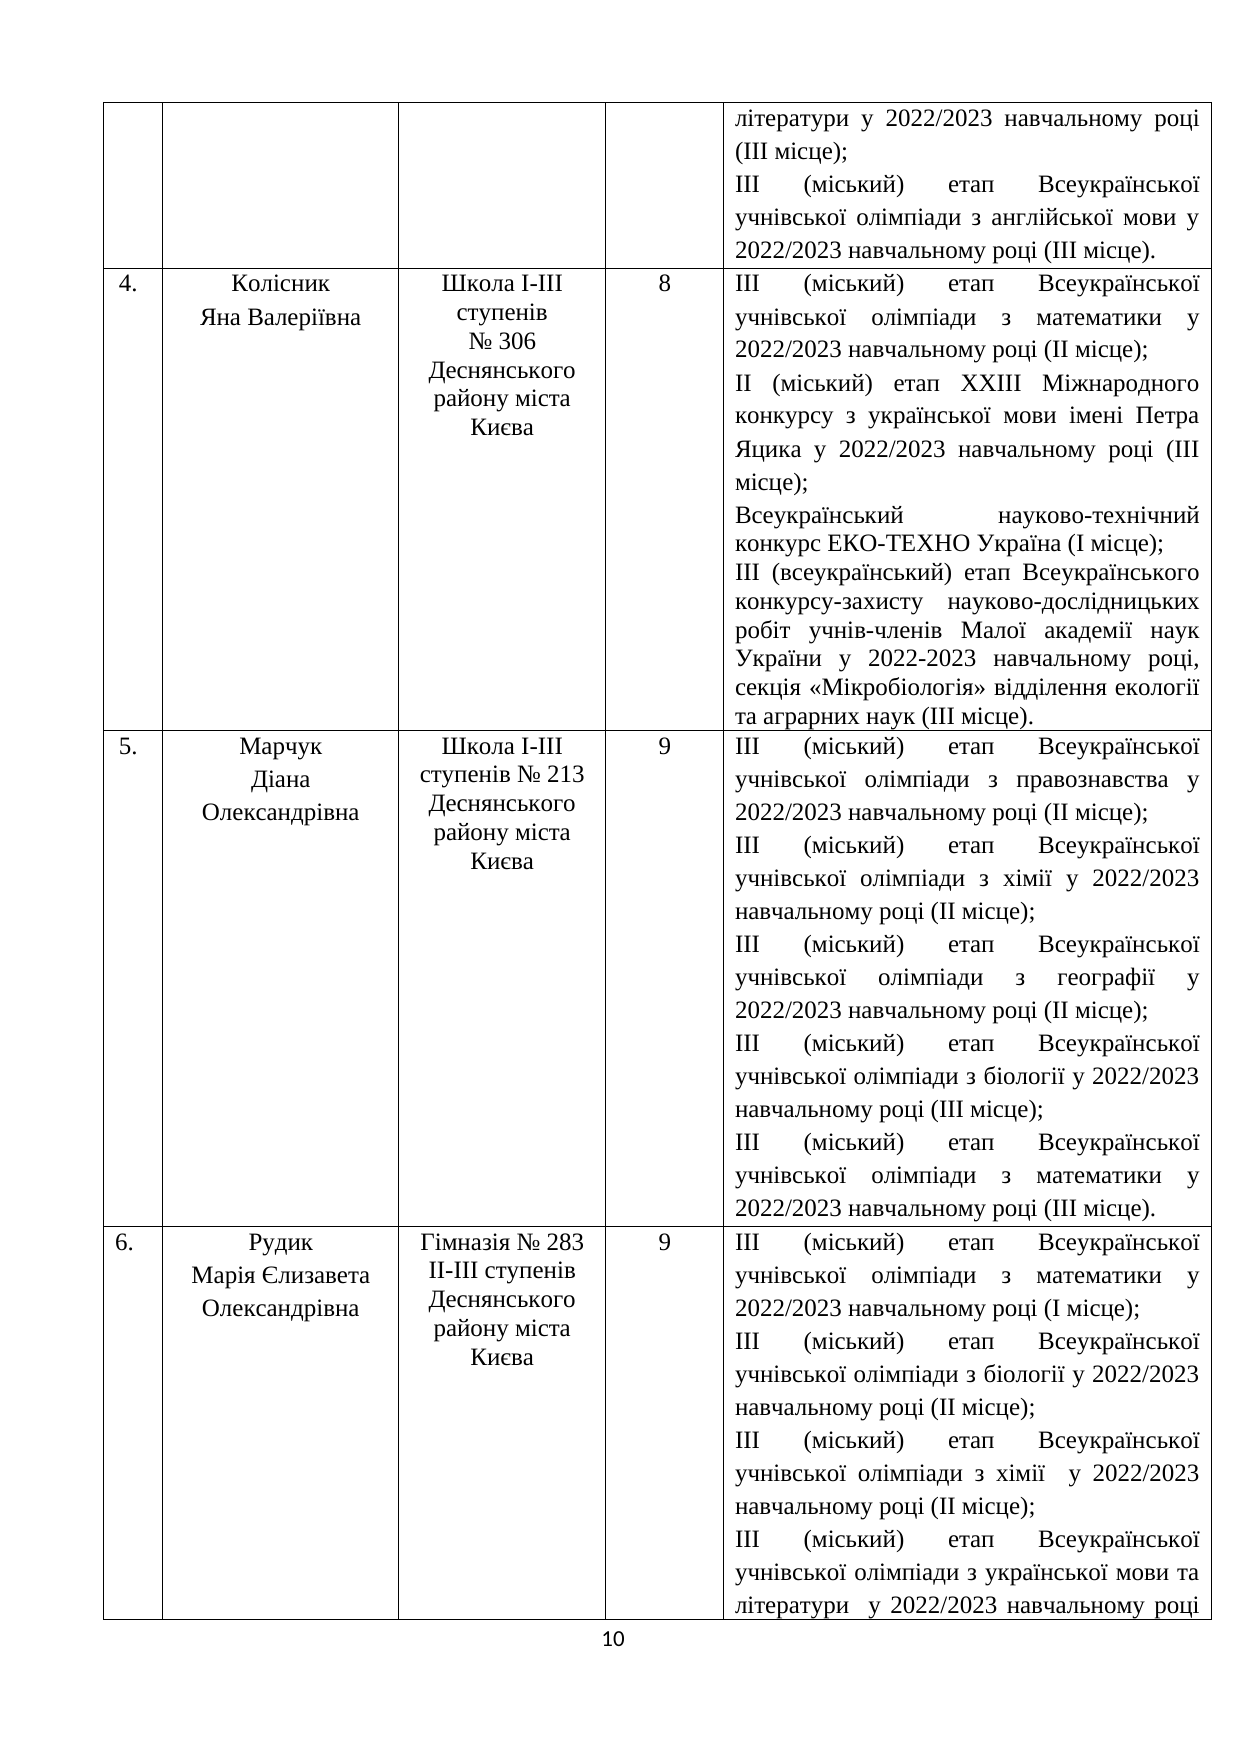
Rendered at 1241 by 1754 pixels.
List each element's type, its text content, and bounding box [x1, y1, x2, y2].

table_cell 8 [606, 269, 723, 730]
table_cell Марчук Діана Олександрівна [163, 731, 398, 1226]
table_cell Школа І-ІІІ ступенів № 213 Деснянського району міста Києва [399, 731, 605, 1226]
table_cell 6. [104, 1227, 162, 1619]
table_cell ІІІ (міський) етап Всеукраїнської учнівської олімпіади з правознавства у 2022/2023 навчальному році (ІІ місце); ІІІ (міський) етап Всеукраїнської учнівської олімпіади з хімії у 2022/2023 навчальному році (ІІ місце); ІІІ (міський) етап Всеукраїнської учнівської олімпіади з географії у 2022/2023 навчальному році (ІІ місце); ІІІ (міський) етап Всеукраїнської учнівської олімпіади з біології у 2022/2023 навчальному році (ІІІ місце); ІІІ (міський) етап Всеукраїнської учнівської олімпіади з математики у 2022/2023 навчальному році (ІІІ місце). [724, 731, 1211, 1226]
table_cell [724, 1227, 1211, 1619]
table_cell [399, 1227, 605, 1619]
table_cell 3. [104, 103, 162, 267]
table_cell 9 [606, 731, 723, 1226]
table_cell 4. [104, 269, 162, 730]
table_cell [724, 103, 1211, 267]
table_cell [163, 1227, 398, 1619]
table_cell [163, 103, 398, 267]
table_cell 9 [606, 1227, 723, 1619]
table_cell 10 [606, 103, 723, 267]
table_cell Школа І-ІІІ ступенів № 306 Деснянського району міста Києва [399, 269, 605, 730]
table_cell 5. [104, 731, 162, 1226]
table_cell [399, 103, 605, 267]
table_cell ІІІ (міський) етап Всеукраїнської учнівської олімпіади з математики у 2022/2023 навчальному році (ІІ місце); ІI (міський) етап ХХIII Міжнародного конкурсу з української мови імені Петра Яцика у 2022/2023 навчальному році (IІІ місце); Всеукраїнський науково-технічний конкурс ЕКО-ТЕХНО Україна (І місце); ІІІ (всеукраїнський) етап Всеукраїнського конкурсу-захисту науково-дослідницьких робіт учнів-членів Малої академії наук України у 2022-2023 навчальному році, секція «Мікробіологія» відділення екології та аграрних наук (ІІІ місце). [724, 269, 1211, 730]
table_cell Колісник Яна Валеріївна [163, 269, 398, 730]
